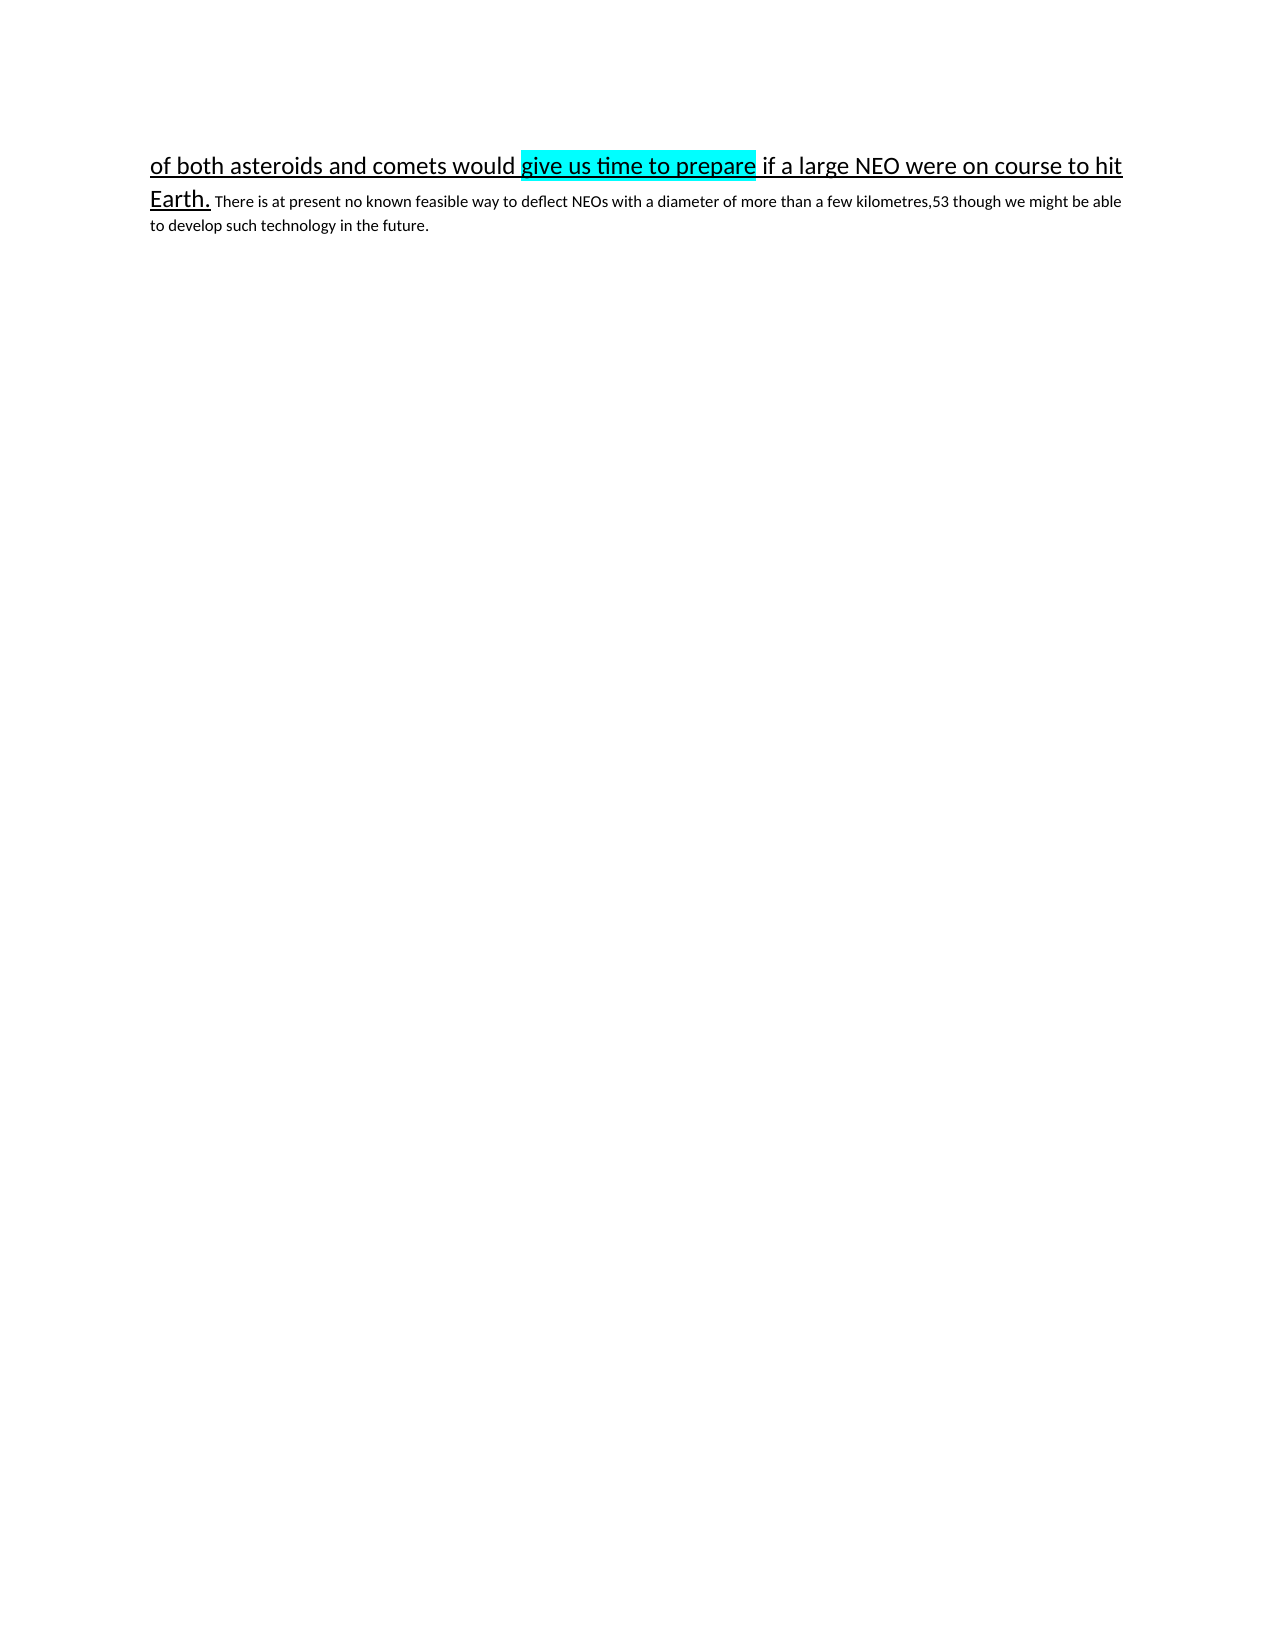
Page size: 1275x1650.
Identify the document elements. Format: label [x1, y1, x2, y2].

text [150, 150, 1125, 235]
